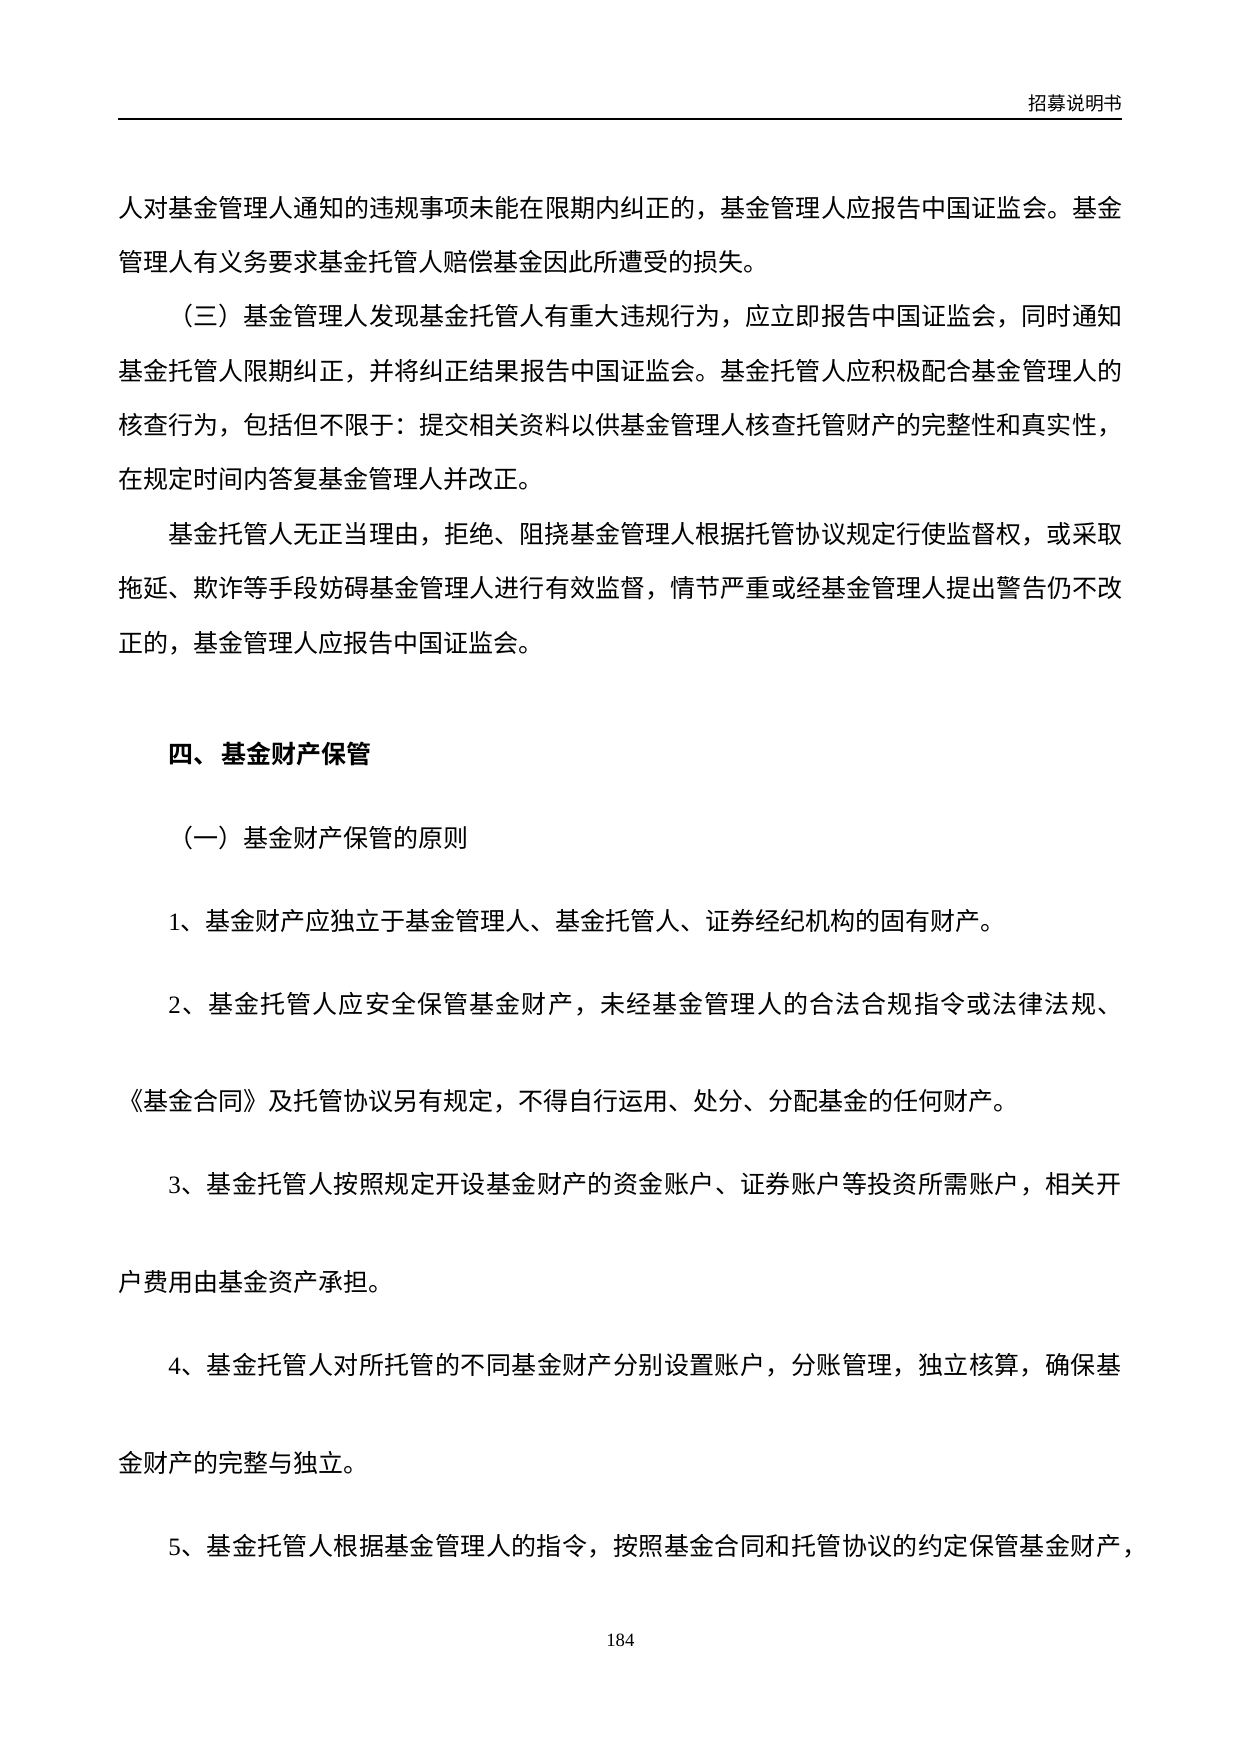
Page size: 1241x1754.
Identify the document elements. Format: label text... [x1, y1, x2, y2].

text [118, 188, 1122, 279]
text 3、基金托管人按照规定开设基金财产的资金账户、证券账户等投资所需账户，相关开户费用由基金资产承担。 [118, 1151, 1122, 1313]
text 基金托管人无正当理由，拒绝、阻挠基金管理人根据托管协议规定行使监督权，或采取拖延、欺诈等手段妨碍基金管理人进行有效监督，情节严重或经基金管理人提出警告仍不改正的，基金管理人应报告中国证监会。 [118, 514, 1122, 659]
text （三）基金管理人发现基金托管人有重大违规行为，应立即报告中国证监会，同时通知基金托管人限期纠正，并将纠正结果报告中国证监会。基金托管人应积极配合基金管理人的核查行为，包括但不限于：提交相关资料以供基金管理人核查托管财产的完整性和真实性，在规定时间内答复基金管理人并改正。 [118, 297, 1122, 496]
text 4、基金托管人对所托管的不同基金财产分别设置账户，分账管理，独立核算，确保基金财产的完整与独立。 [118, 1331, 1122, 1494]
list 基金财产保管 [168, 721, 1122, 786]
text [118, 1512, 1122, 1577]
text 1、基金财产应独立于基金管理人、基金托管人、证券经纪机构的固有财产。 [118, 887, 1122, 952]
text 2、基金托管人应安全保管基金财产，未经基金管理人的合法合规指令或法律法规、《基金合同》及托管协议另有规定，不得自行运用、处分、分配基金的任何财产。 [118, 970, 1122, 1132]
text （一）基金财产保管的原则 [118, 804, 1122, 869]
